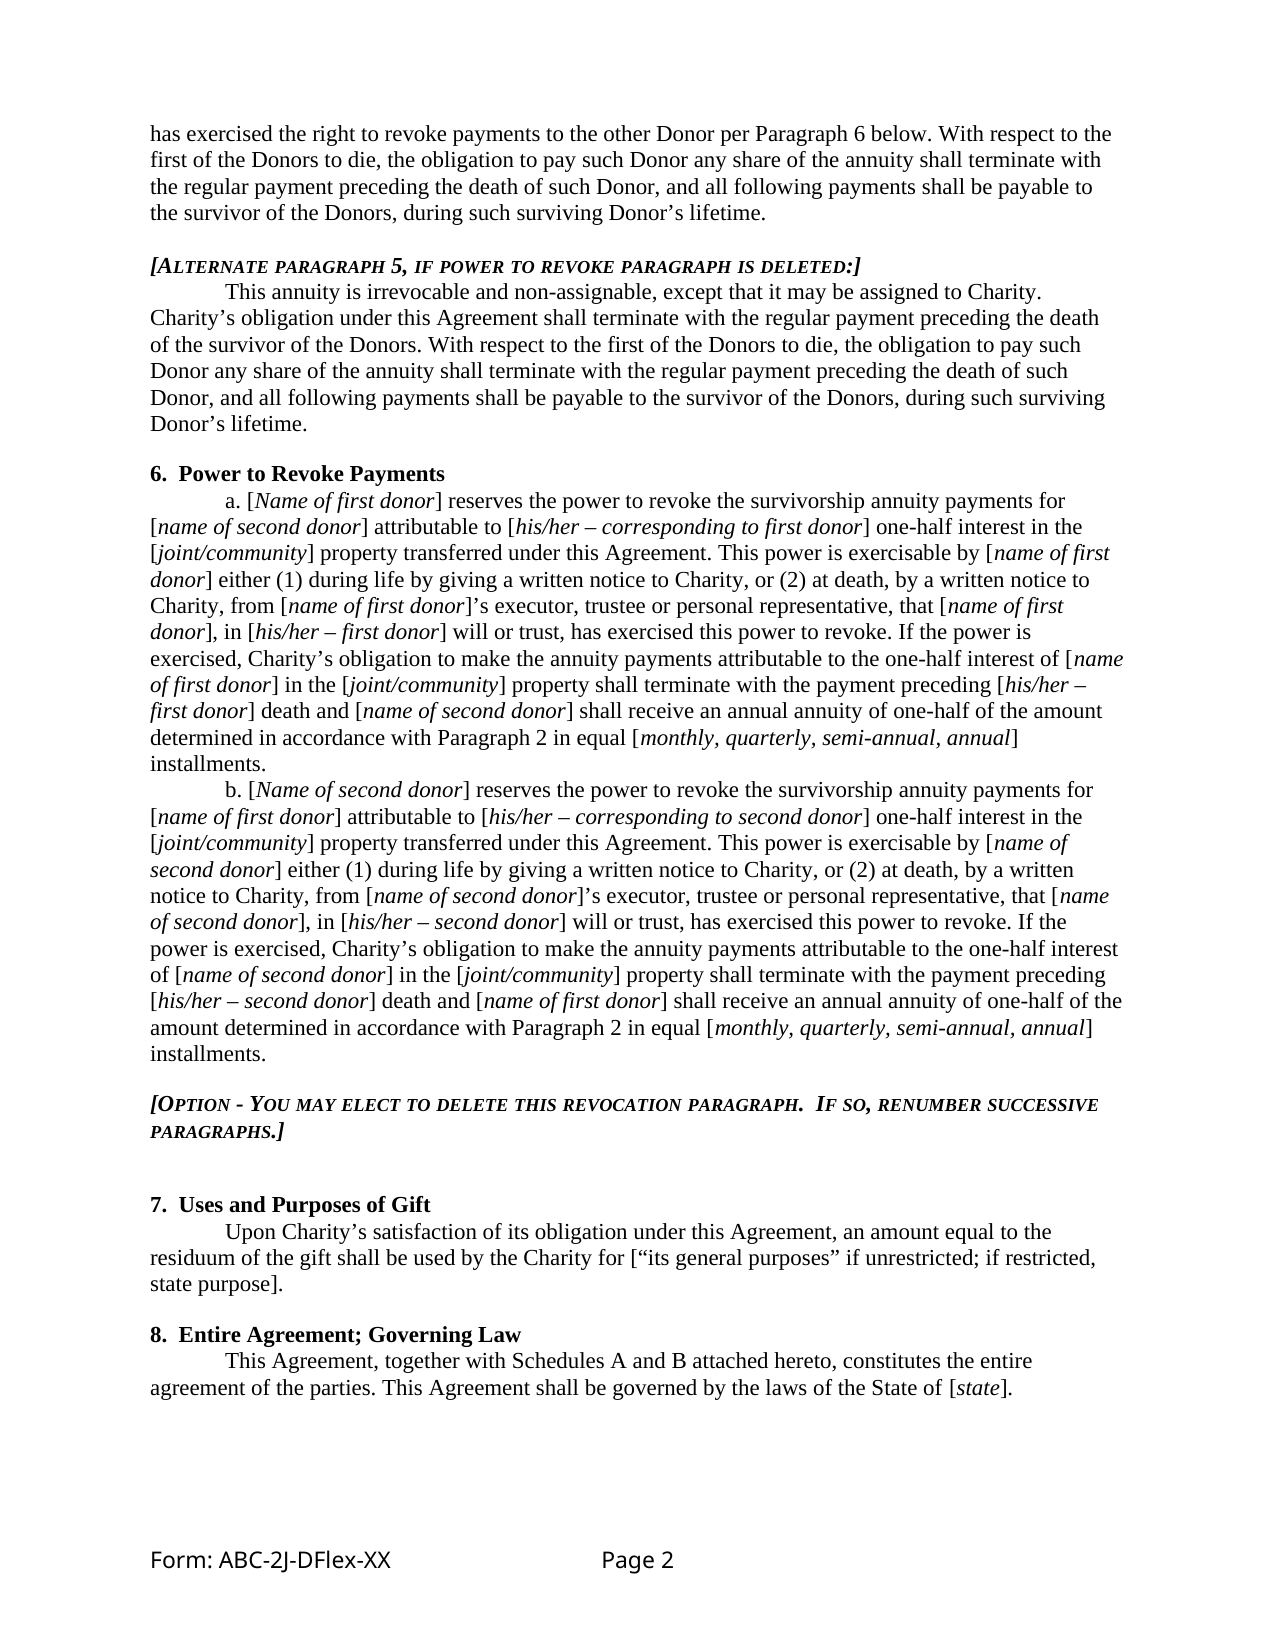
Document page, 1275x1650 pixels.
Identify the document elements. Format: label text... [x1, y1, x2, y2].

text b. [Name of second donor] reserves the power to revoke the survivorship annuity payments for [name of first donor] attributable to [his/her – corresponding to second donor] one-half interest in the [joint/community] property transferred under this Agreement. This power is exercisable by [name of second donor] either (1) during life by giving a written notice to Charity, or (2) at death, by a written notice to Charity, from [name of second donor]’s executor, trustee or personal representative, that [name of second donor], in [his/her – second donor] will or trust, has exercised this power to revoke. If the power is exercised, Charity’s obligation to make the annuity payments attributable to the one-half interest of [name of second donor] in the [joint/community] property shall terminate with the payment preceding [his/her – second donor] death and [name of first donor] shall receive an annual annuity of one-half of the amount determined in accordance with Paragraph 2 in equal [monthly, quarterly, semi-annual, annual] installments. [150, 777, 1125, 1066]
text Upon Charity’s satisfaction of its obligation under this Agreement, an amount equal to the residuum of the gift shall be used by the Charity for [“its general purposes” if unrestricted; if restricted, state purpose]. [150, 1218, 1125, 1297]
text [Alternate paragraph 5, if power to revoke paragraph is deleted:] [150, 252, 1125, 278]
text 6. Power to Revoke Payments [150, 460, 1125, 487]
text 7. Uses and Purposes of Gift [150, 1191, 1125, 1218]
text This Agreement, together with Schedules A and B attached hereto, constitutes the entire agreement of the parties. This Agreement shall be governed by the laws of the State of [state]. [150, 1347, 1125, 1400]
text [150, 120, 1125, 225]
text This annuity is irrevocable and non-assignable, except that it may be assigned to Charity. Charity’s obligation under this Agreement shall terminate with the regular payment preceding the death of the survivor of the Donors. With respect to the first of the Donors to die, the obligation to pay such Donor any share of the annuity shall terminate with the regular payment preceding the death of such Donor, and all following payments shall be payable to the survivor of the Donors, during such surviving Donor’s lifetime. [150, 278, 1125, 436]
text [Option - You may elect to delete this revocation paragraph. If so, renumber successive paragraphs.] [150, 1091, 1125, 1143]
text 8. Entire Agreement; Governing Law [150, 1321, 1125, 1347]
text a. [Name of first donor] reserves the power to revoke the survivorship annuity payments for [name of second donor] attributable to [his/her – corresponding to first donor] one-half interest in the [joint/community] property transferred under this Agreement. This power is exercisable by [name of first donor] either (1) during life by giving a written notice to Charity, or (2) at death, by a written notice to Charity, from [name of first donor]’s executor, trustee or personal representative, that [name of first donor], in [his/her – first donor] will or trust, has exercised this power to revoke. If the power is exercised, Charity’s obligation to make the annuity payments attributable to the one-half interest of [name of first donor] in the [joint/community] property shall terminate with the payment preceding [his/her – first donor] death and [name of second donor] shall receive an annual annuity of one-half of the amount determined in accordance with Paragraph 2 in equal [monthly, quarterly, semi-annual, annual] installments. [150, 487, 1125, 777]
